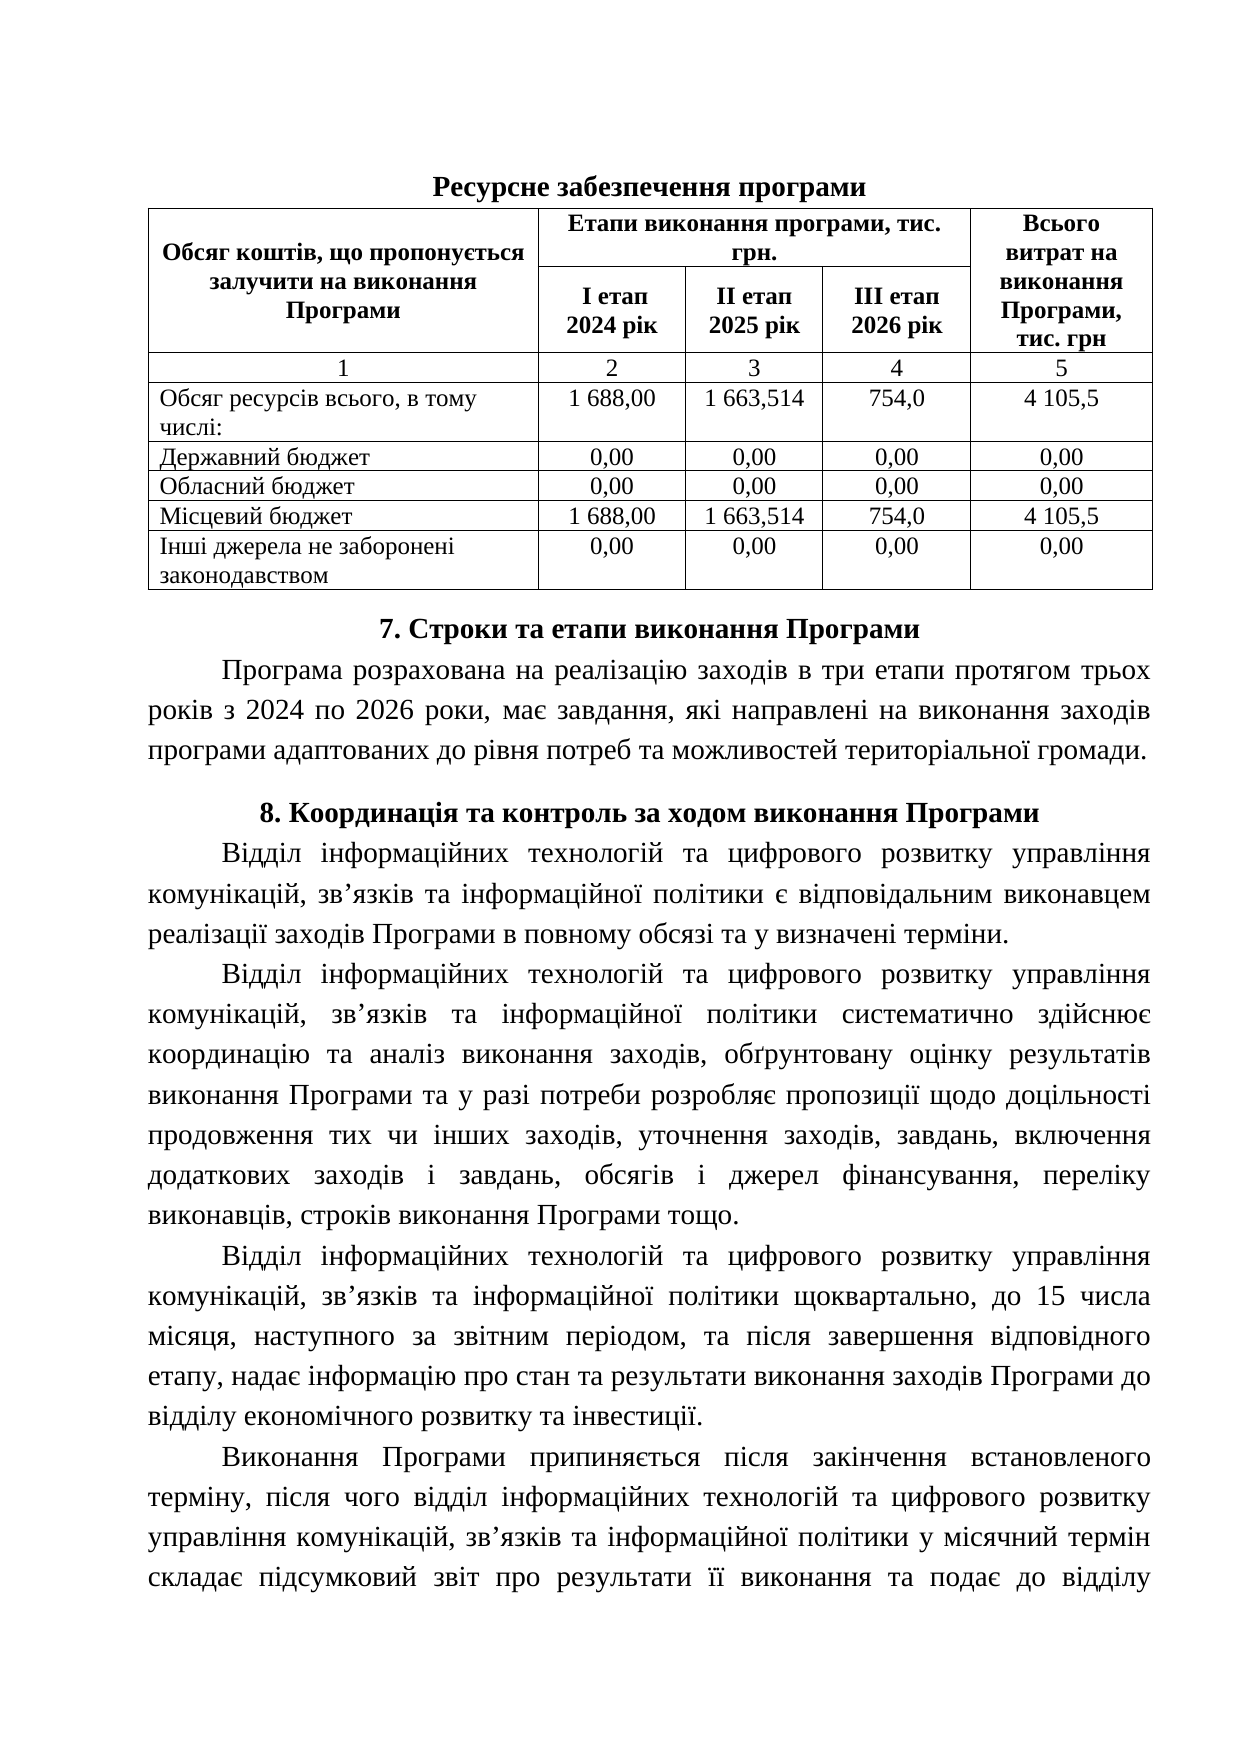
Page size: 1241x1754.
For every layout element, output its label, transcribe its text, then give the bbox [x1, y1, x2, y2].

table_cell 0,00 [539, 471, 685, 500]
table_cell 4 105,5 [971, 501, 1152, 530]
table_cell 1 688,00 [539, 383, 685, 441]
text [148, 1439, 1152, 1593]
table_cell 0,00 [823, 442, 970, 470]
table_cell І етап 2024 рік [539, 267, 685, 352]
table_cell ІІІ етап 2026 рік [823, 267, 970, 352]
text Програма розрахована на реалізацію заходів в три етапи протягом трьох років з 2024 по 2026 роки, має завдання, які направлені на виконання заходів програми адаптованих до рівня потреб та можливостей територіальної громади. [148, 652, 1152, 766]
text Відділ інформаційних технологій та цифрового розвитку управління комунікацій, зв’язків та інформаційної політики є відповідальним виконавцем реалізації заходів Програми в повному обсязі та у визначені терміни. [148, 836, 1152, 949]
table_cell 0,00 [823, 531, 970, 588]
table_header Всього витрат на виконання Програми, тис. грн [971, 209, 1152, 352]
table_cell Інші джерела не заборонені законодавством [149, 531, 538, 588]
text Ресурсне забезпечення програми [148, 169, 1152, 202]
table_cell 0,00 [971, 531, 1152, 588]
table_cell 0,00 [686, 531, 822, 588]
table_cell 0,00 [823, 471, 970, 500]
table_header Етапи виконання програми, тис. грн. [539, 209, 970, 266]
table_cell ІІ етап 2025 рік [686, 267, 822, 352]
table_cell 1 663,514 [686, 383, 822, 441]
table_cell Державний бюджет [149, 442, 538, 470]
table_cell 0,00 [686, 471, 822, 500]
table_cell 2 [539, 353, 685, 382]
table_cell 0,00 [971, 442, 1152, 470]
table_cell 3 [686, 353, 822, 382]
text Відділ інформаційних технологій та цифрового розвитку управління комунікацій, зв’язків та інформаційної політики щоквартально, до 15 числа місяця, наступного за звітним періодом, та після завершення відповідного етапу, надає інформацію про стан та результати виконання заходів Програми до відділу економічного розвитку та інвестиції. [148, 1238, 1152, 1432]
text 8. Координація та контроль за ходом виконання Програми [148, 795, 1152, 829]
text 7. Строки та етапи виконання Програми [148, 612, 1152, 645]
table_cell 4 105,5 [971, 383, 1152, 441]
table_cell 0,00 [539, 531, 685, 588]
table_cell 0,00 [971, 471, 1152, 500]
table_cell 754,0 [823, 383, 970, 441]
table_cell Місцевий бюджет [149, 501, 538, 530]
table_cell 0,00 [539, 442, 685, 470]
table_cell 5 [971, 353, 1152, 382]
table_cell 4 [823, 353, 970, 382]
table_cell 0,00 [686, 442, 822, 470]
table_cell 1 688,00 [539, 501, 685, 530]
text Відділ інформаційних технологій та цифрового розвитку управління комунікацій, зв’язків та інформаційної політики систематично здійснює координацію та аналіз виконання заходів, обґрунтовану оцінку результатів виконання Програми та у разі потреби розробляє пропозиції щодо доцільності продовження тих чи інших заходів, уточнення заходів, завдань, включення додаткових заходів і завдань, обсягів і джерел фінансування, переліку виконавців, строків виконання Програми тощо. [148, 956, 1152, 1231]
table_cell 754,0 [823, 501, 970, 530]
table_header Обсяг коштів, що пропонується залучити на виконання Програми [149, 209, 538, 352]
table_cell 1 [149, 353, 538, 382]
table_cell Обсяг ресурсів всього, в тому числі: [149, 383, 538, 441]
table_cell 1 663,514 [686, 501, 822, 530]
table_cell Обласний бюджет [149, 471, 538, 500]
